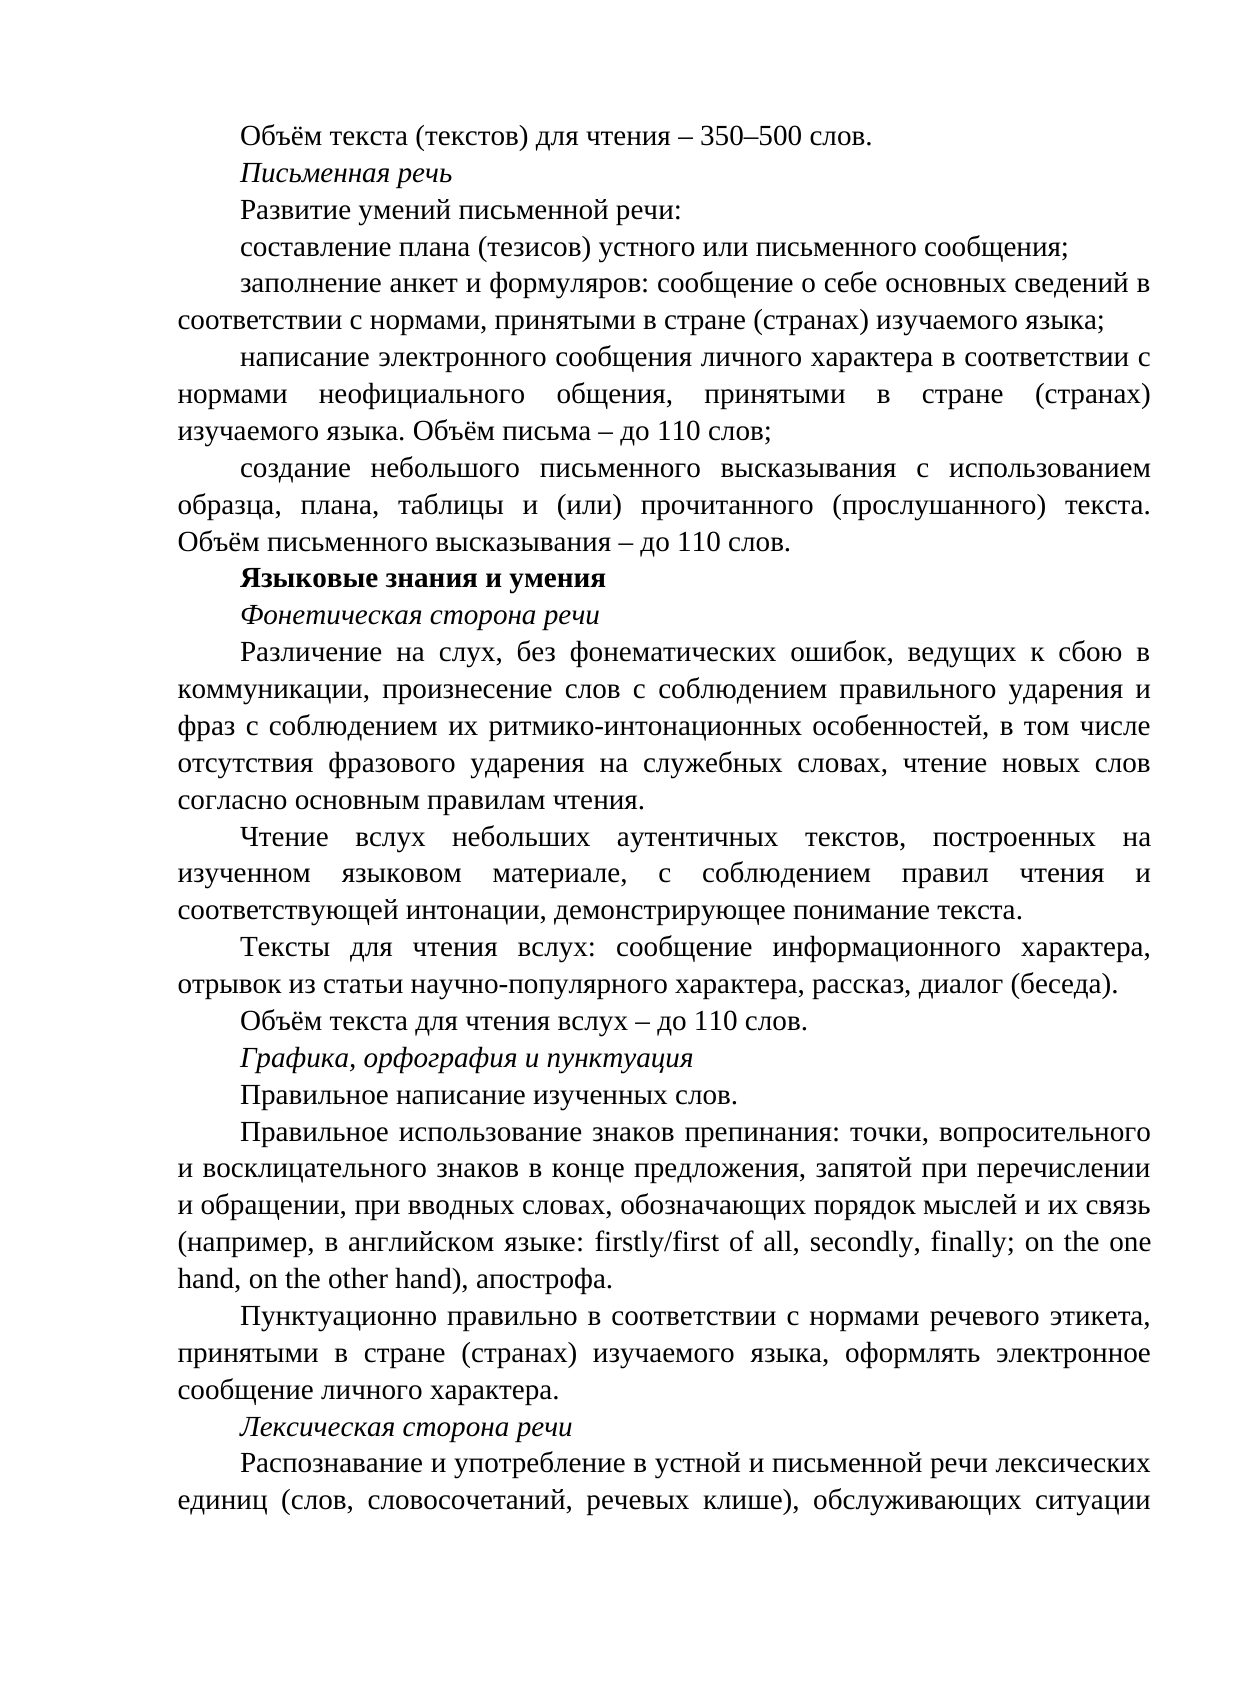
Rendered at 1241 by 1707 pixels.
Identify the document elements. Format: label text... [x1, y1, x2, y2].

text Письменная речь [177, 155, 1152, 188]
text Правильное использование знаков препинания: точки, вопросительного и восклицательного знаков в конце предложения, запятой при перечислении и обращении, при вводных словах, обозначающих порядок мыслей и их связь (например, в английском языке: firstly/first of all, secondly, finally; on the one hand, on the other hand), апострофа. [177, 1114, 1152, 1295]
text Фонетическая сторона речи [177, 597, 1152, 631]
text написание электронного сообщения личного характера в соответствии с нормами неофициального общения, принятыми в стране (странах) изучаемого языка. Объём письма – до 110 слов; [177, 339, 1152, 447]
text Графика, орфография и пунктуация [177, 1040, 1152, 1073]
text Тексты для чтения вслух: сообщение информационного характера, отрывок из статьи научно-популярного характера, рассказ, диалог (беседа). [177, 929, 1152, 1000]
text Различение на слух, без фонематических ошибок, ведущих к сбою в коммуникации, произнесение слов с соблюдением правильного ударения и фраз с соблюдением их ритмико-интонационных особенностей, в том числе отсутствия фразового ударения на служебных словах, чтение новых слов согласно основным правилам чтения. [177, 634, 1152, 815]
text Лексическая сторона речи [177, 1409, 1152, 1442]
text заполнение анкет и формуляров: сообщение о себе основных сведений в соответствии с нормами, принятыми в стране (странах) изучаемого языка; [177, 266, 1152, 336]
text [177, 1446, 1152, 1516]
text Правильное написание изученных слов. [177, 1077, 1152, 1110]
text Чтение вслух небольших аутентичных текстов, построенных на изученном языковом материале, с соблюдением правил чтения и соответствующей интонации, демонстрирующее понимание текста. [177, 819, 1152, 926]
text Развитие умений письменной речи: [177, 192, 1152, 225]
text Языковые знания и умения [177, 561, 1152, 594]
text составление плана (тезисов) устного или письменного сообщения; [177, 229, 1152, 262]
text Пунктуационно правильно в соответствии с нормами речевого этикета, принятыми в стране (странах) изучаемого языка, оформлять электронное сообщение личного характера. [177, 1298, 1152, 1405]
text Объём текста для чтения вслух – до 110 слов. [177, 1003, 1152, 1037]
text Объём текста (текстов) для чтения – 350–500 слов. [177, 118, 1152, 152]
text создание небольшого письменного высказывания с использованием образца, плана, таблицы и (или) прочитанного (прослушанного) текста. Объём письменного высказывания – до 110 слов. [177, 450, 1152, 557]
